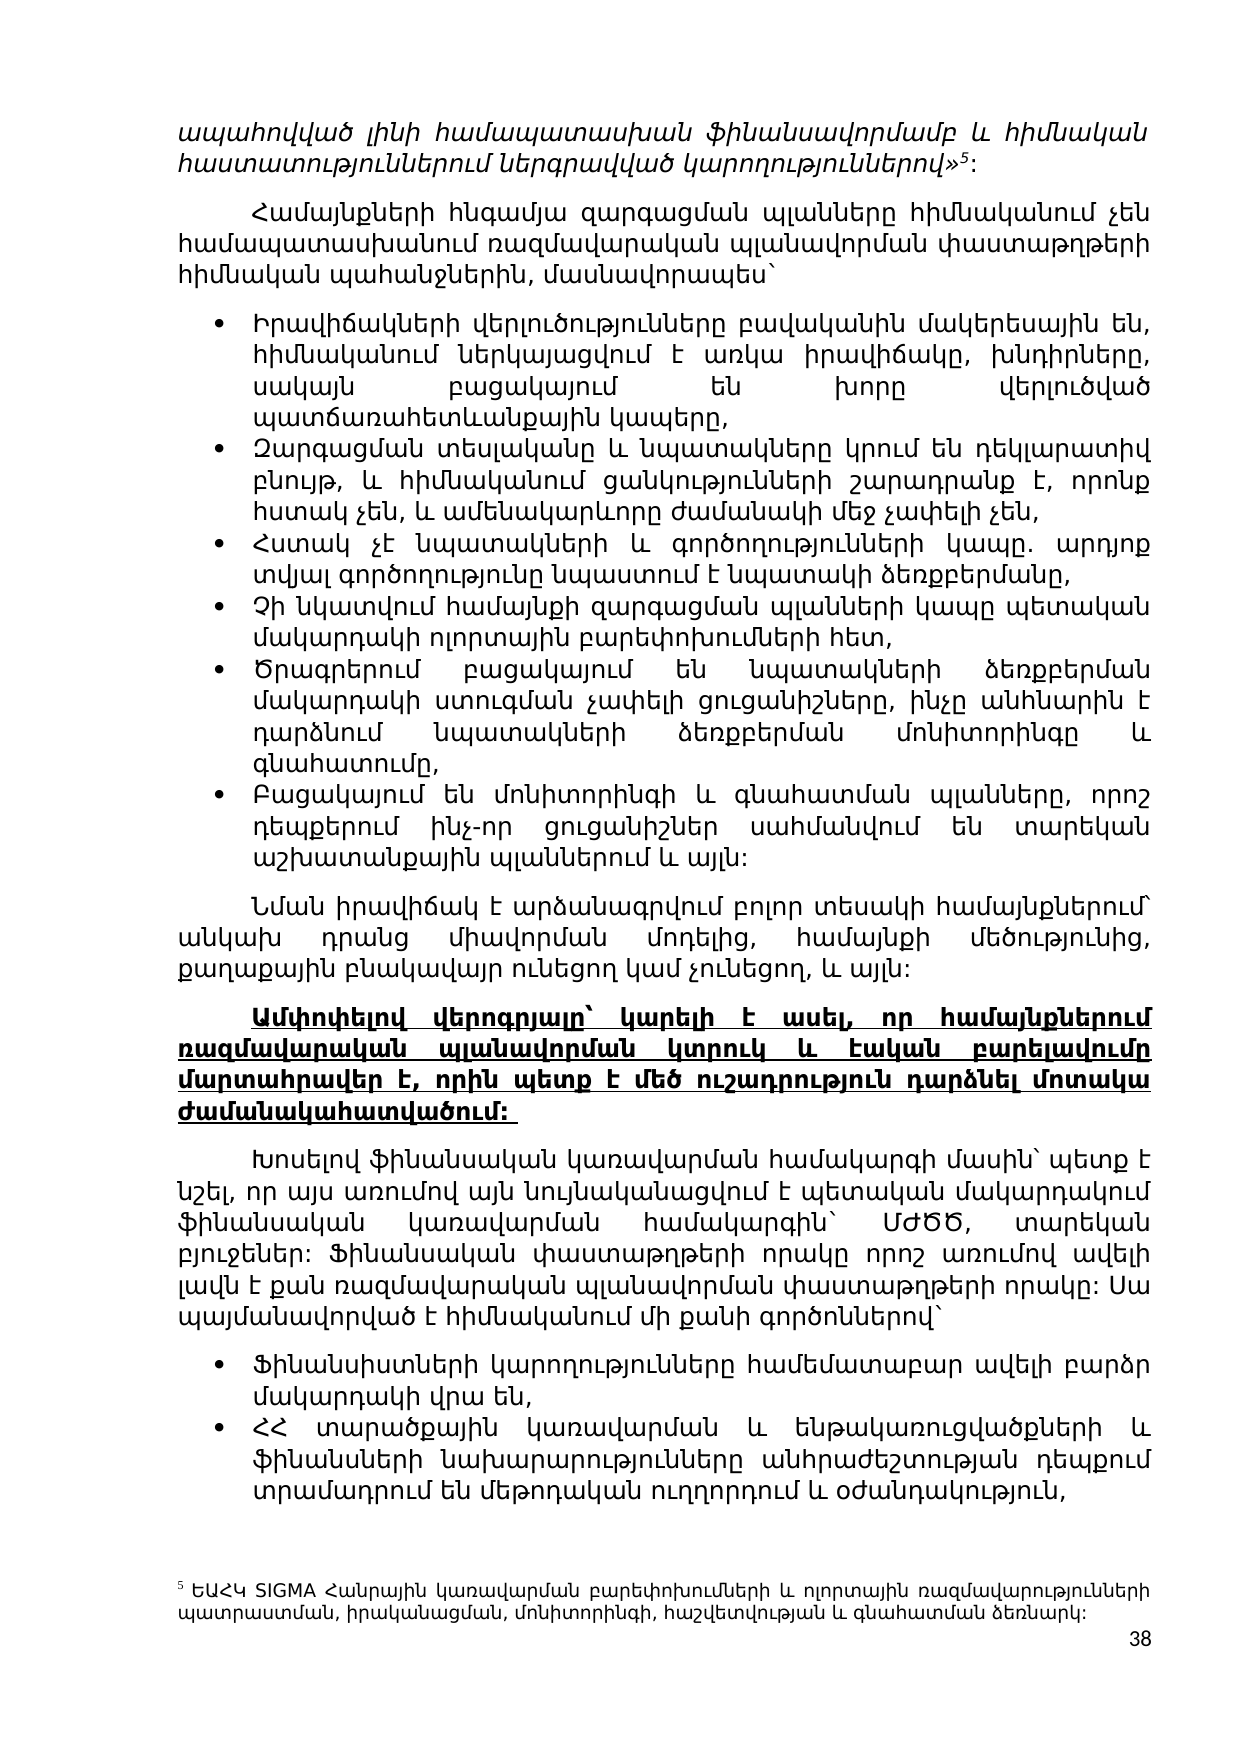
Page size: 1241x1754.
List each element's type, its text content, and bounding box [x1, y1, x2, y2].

text Համայնքների հնգամյա զարգացման պլանները հիմնականում չեն համապատասխանում ռազմավարական պլանավորման փաստաթղթերի հիմնական պահանջներին, մասնավորապես` [177, 198, 1152, 290]
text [177, 118, 1152, 179]
list Հստակ չէ նպատակների և գործողությունների կապը. արդյոք տվյալ գործողությունը նպաստում է նպատակի ձեռքբերմանը, [215, 529, 1152, 589]
list Իրավիճակների վերլուծությունները բավականին մակերեսային են, հիմնականում ներկայացվում է առկա իրավիճակը, խնդիրները, սակայն բացակայում են խորը վերլուծված պատճառահետևանքային կապերը, [215, 309, 1152, 432]
list Բացակայում են մոնիտորինգի և գնահատման պլանները, որոշ դեպքերում ինչ-որ ցուցանիշներ սահմանվում են տարեկան աշխատանքային պլաններում և այլն: [215, 781, 1152, 873]
text Ամփոփելով վերոգրյալը՝ կարելի է ասել, որ համայնքներում ռազմավարական պլանավորման կտրուկ և էական բարելավումը մարտահրավեր է, որին պետք է մեծ ուշադրություն դարձնել մոտակա ժամանակահատվածում: [177, 1060, 1152, 1126]
text Նման իրավիճակ է արձանագրվում բոլոր տեսակի համայնքներում՝ անկախ դրանց միավորման մոդելից, համայնքի մեծությունից, քաղաքային բնակավայր ունեցող կամ չունեցող, և այլն: [177, 892, 1152, 984]
list Ֆինանսիստների կարողությունները համեմատաբար ավելի բարձր մակարդակի վրա են, [215, 1351, 1152, 1411]
text Խոսելով ֆինանսական կառավարման համակարգի մասին՝ պետք է նշել, որ այս առումով այն նույնականացվում է պետական մակարդակում ֆինանսական կառավարման համակարգին` ՄԺԾԾ, տարեկան բյուջեներ: Ֆինանսական փաստաթղթերի որակը որոշ առումով ավելի լավն է քան ռազմավարական պլանավորման փաստաթղթերի որակը: Սա պայմանավորված է հիմնականում մի քանի գործոններով` [177, 1145, 1152, 1332]
list Ծրագրերում բացակայում են նպատակների ձեռքբերման մակարդակի ստուգման չափելի ցուցանիշները, ինչը անհնարին է դարձնում նպատակների ձեռքբերման մոնիտորինգը և գնահատումը, [215, 655, 1152, 778]
list ՀՀ տարածքային կառավարման և ենթակառուցվածքների և ֆինանսների նախարարությունները անհրաժեշտության դեպքում տրամադրում են մեթոդական ուղղորդում և օժանդակություն, [215, 1413, 1152, 1506]
list Չի նկատվում համայնքի զարգացման պլանների կապը պետական մակարդակի ոլորտային բարեփոխումների հետ, [215, 592, 1152, 652]
list Զարգացման տեսլականը և նպատակները կրում են դեկլարատիվ բնույթ, և հիմնականում ցանկությունների շարադրանք է, որոնք հստակ չեն, և ամենակարևորը ժամանակի մեջ չափելի չեն, [215, 434, 1152, 527]
text Ամփոփելով վերոգրյալը՝ կարելի է ասել, որ համայնքներում ռազմավարական պլանավորման կտրուկ և էական բարելավումը մարտահրավեր է, որին պետք է մեծ ուշադրություն դարձնել մոտակա ժամանակահատվածում: [177, 1003, 1152, 1059]
